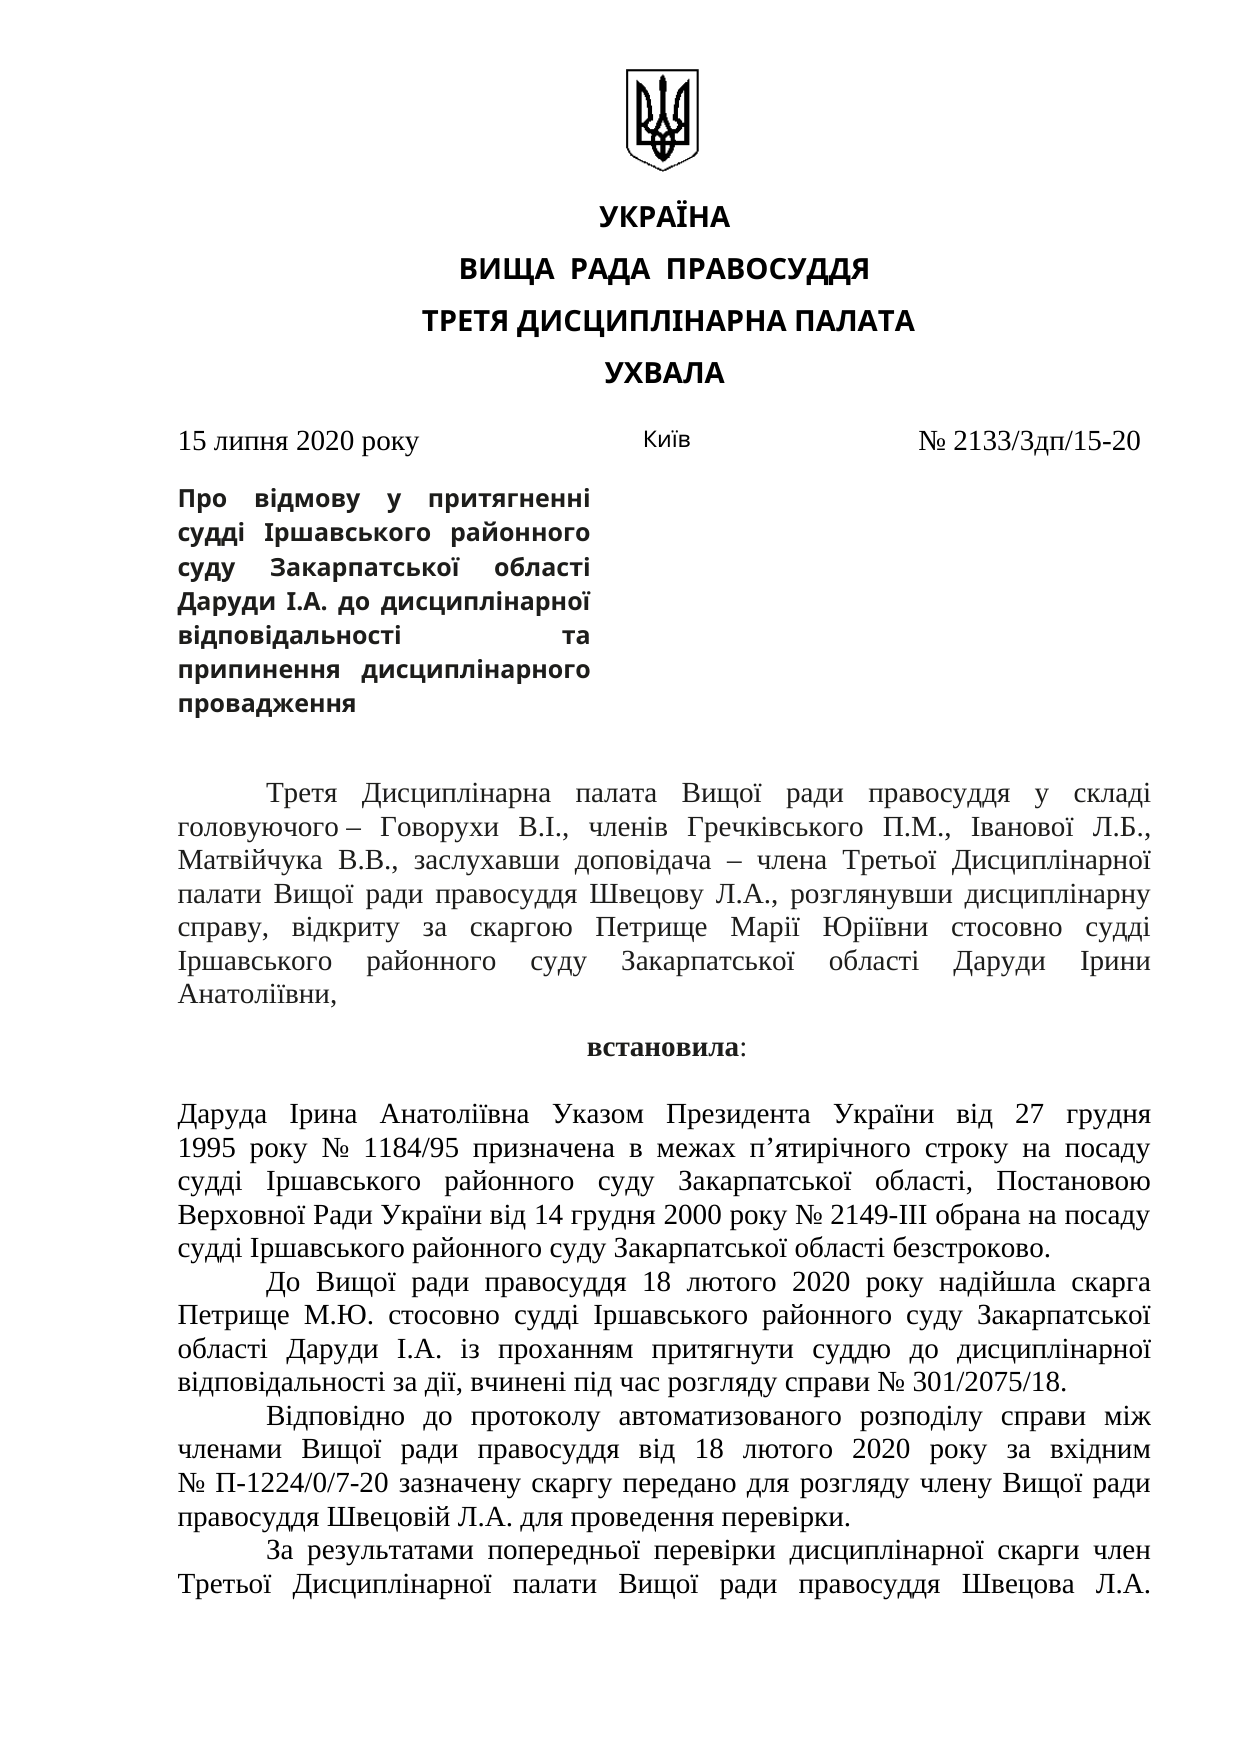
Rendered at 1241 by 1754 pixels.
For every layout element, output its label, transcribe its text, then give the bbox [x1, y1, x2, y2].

table_header 15 липня 2020 року [166, 423, 488, 481]
list УХВАЛА [177, 352, 1152, 392]
text ВИЩА РАДА ПРАВОСУДДЯ [177, 248, 1152, 288]
text Третя Дисциплінарна палата Вищої ради правосуддя у складі головуючого – Говорухи В.І., членів Гречківського П.М., Іванової Л.Б., Матвійчука В.В., заслухавши доповідача – члена Третьої Дисциплінарної палати Вищої ради правосуддя Швецову Л.А., розглянувши дисциплінарну справу, відкриту за скаргою Петрище Марії Юріївни стосовно судді Іршавського районного суду Закарпатської області Даруди Ірини Анатоліївни, [177, 775, 1152, 1010]
text УКРАЇНА [177, 197, 1152, 236]
table_header Київ [489, 423, 833, 481]
text встановила: [177, 1029, 1152, 1063]
text Даруда Ірина Анатоліївна Указом Президента України від 27 грудня 1995 року № 1184/95 призначена в межах п’ятирічного строку на посаду судді Іршавського районного суду Закарпатської області, Постановою Верховної Ради України від 14 грудня 2000 року № 2149-III обрана на посаду судді Іршавського районного суду Закарпатської області безстроково. [177, 1096, 1152, 1264]
text Відповідно до протоколу автоматизованого розподілу справи між членами Вищої ради правосуддя від 18 лютого 2020 року за вхідним № П-1224/0/7-20 зазначену скаргу передано для розгляду члену Вищої ради правосуддя Швецовій Л.А. для проведення перевірки. [177, 1398, 1152, 1532]
text ТРЕТЯ ДИСЦИПЛІНАРНА ПАЛАТА [177, 300, 1152, 340]
picture [623, 66, 706, 173]
text До Вищої ради правосуддя 18 лютого 2020 року надійшла скарга Петрище М.Ю. стосовно судді Іршавського районного суду Закарпатської області Даруди І.А. із проханням притягнути суддю до дисциплінарної відповідальності за дії, вчинені під час розгляду справи № 301/2075/18. [177, 1264, 1152, 1398]
text Про відмову у притягненні судді Іршавського районного суду Закарпатської області Даруди І.А. до дисциплінарної відповідальності та припинення дисциплінарного провадження [177, 481, 591, 719]
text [177, 1532, 1152, 1599]
table_header № 2133/3дп/15-20 [833, 423, 1211, 481]
